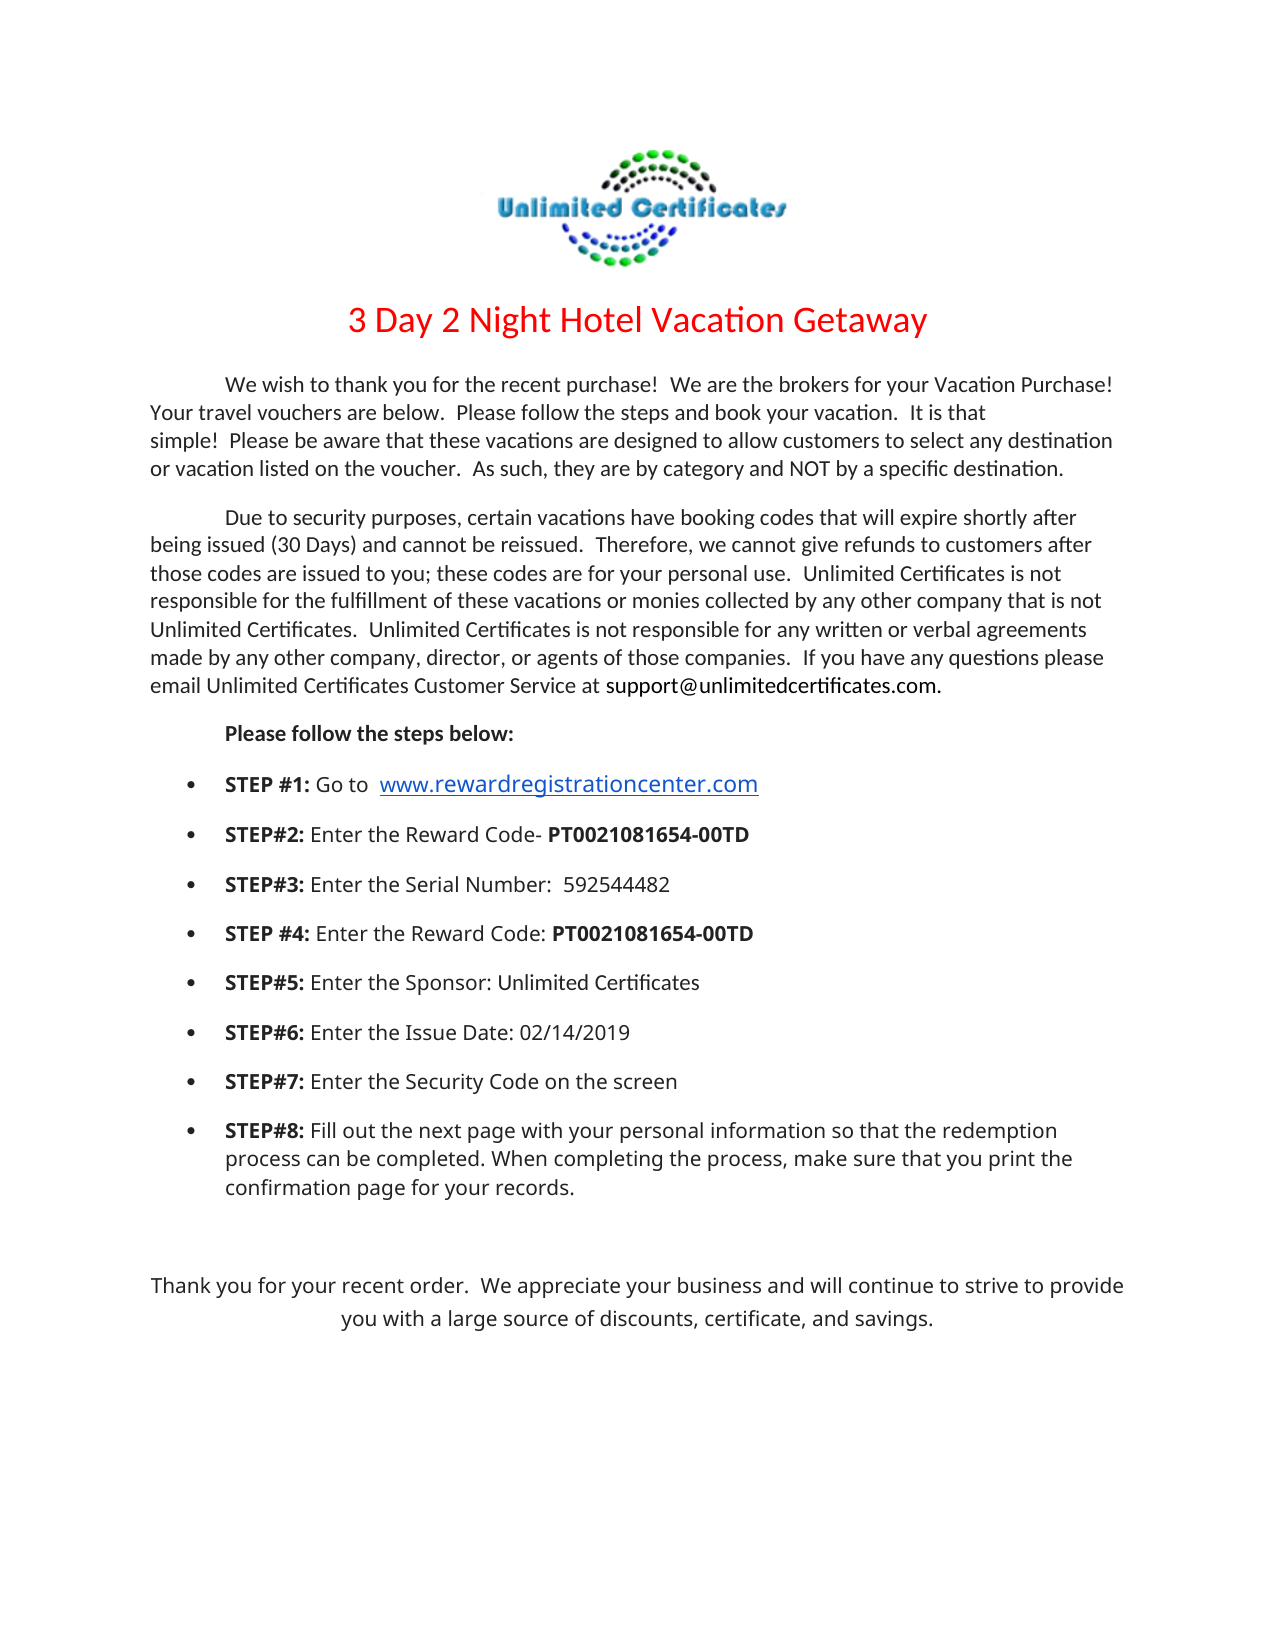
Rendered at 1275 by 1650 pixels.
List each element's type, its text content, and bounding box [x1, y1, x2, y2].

list STEP#7: Enter the Security Code on the screen [187, 1067, 1125, 1095]
list STEP #1: Go to www.rewardregistrationcenter.com [187, 768, 1125, 800]
list STEP#5: Enter the Sponsor: Unlimited Certificates [187, 968, 1125, 997]
list STEP#3: Enter the Serial Number: 592544482 [187, 870, 1125, 898]
list STEP#8: Fill out the next page with your personal information so that the redemption process can be completed. When completing the process, make sure that you print the confirmation page for your records. [187, 1116, 1125, 1201]
list STEP#6: Enter the Issue Date: 02/14/2019 [187, 1018, 1125, 1046]
text We wish to thank you for the recent purchase! We are the brokers for your Vacation Purchase! Your travel vouchers are below. Please follow the steps and book your vacation. It is that simple! Please be aware that these vacations are designed to allow customers to select any destination or vacation listed on the voucher. As such, they are by category and NOT by a specific destination. [150, 370, 1125, 482]
text 3 Day 2 Night Hotel Vacation Getaway [150, 296, 1125, 342]
list STEP#2: Enter the Reward Code- PT0021081654-00TD [187, 821, 1125, 849]
picture [480, 150, 795, 272]
text Please follow the steps below: [150, 719, 1125, 748]
text Thank you for your recent order. We appreciate your business and will continue to strive to provide you with a large source of discounts, certificate, and savings. [150, 1271, 1125, 1332]
list STEP #4: Enter the Reward Code: PT0021081654-00TD [187, 919, 1125, 947]
text Due to security purposes, certain vacations have booking codes that will expire shortly after being issued (30 Days) and cannot be reissued. Therefore, we cannot give refunds to customers after those codes are issued to you; these codes are for your personal use. Unlimited Certificates is not responsible for the fulfillment of these vacations or monies collected by any other company that is not Unlimited Certificates. Unlimited Certificates is not responsible for any written or verbal agreements made by any other company, director, or agents of those companies. If you have any questions please email Unlimited Certificates Customer Service at support@unlimitedcertificates.com. [150, 503, 1125, 699]
